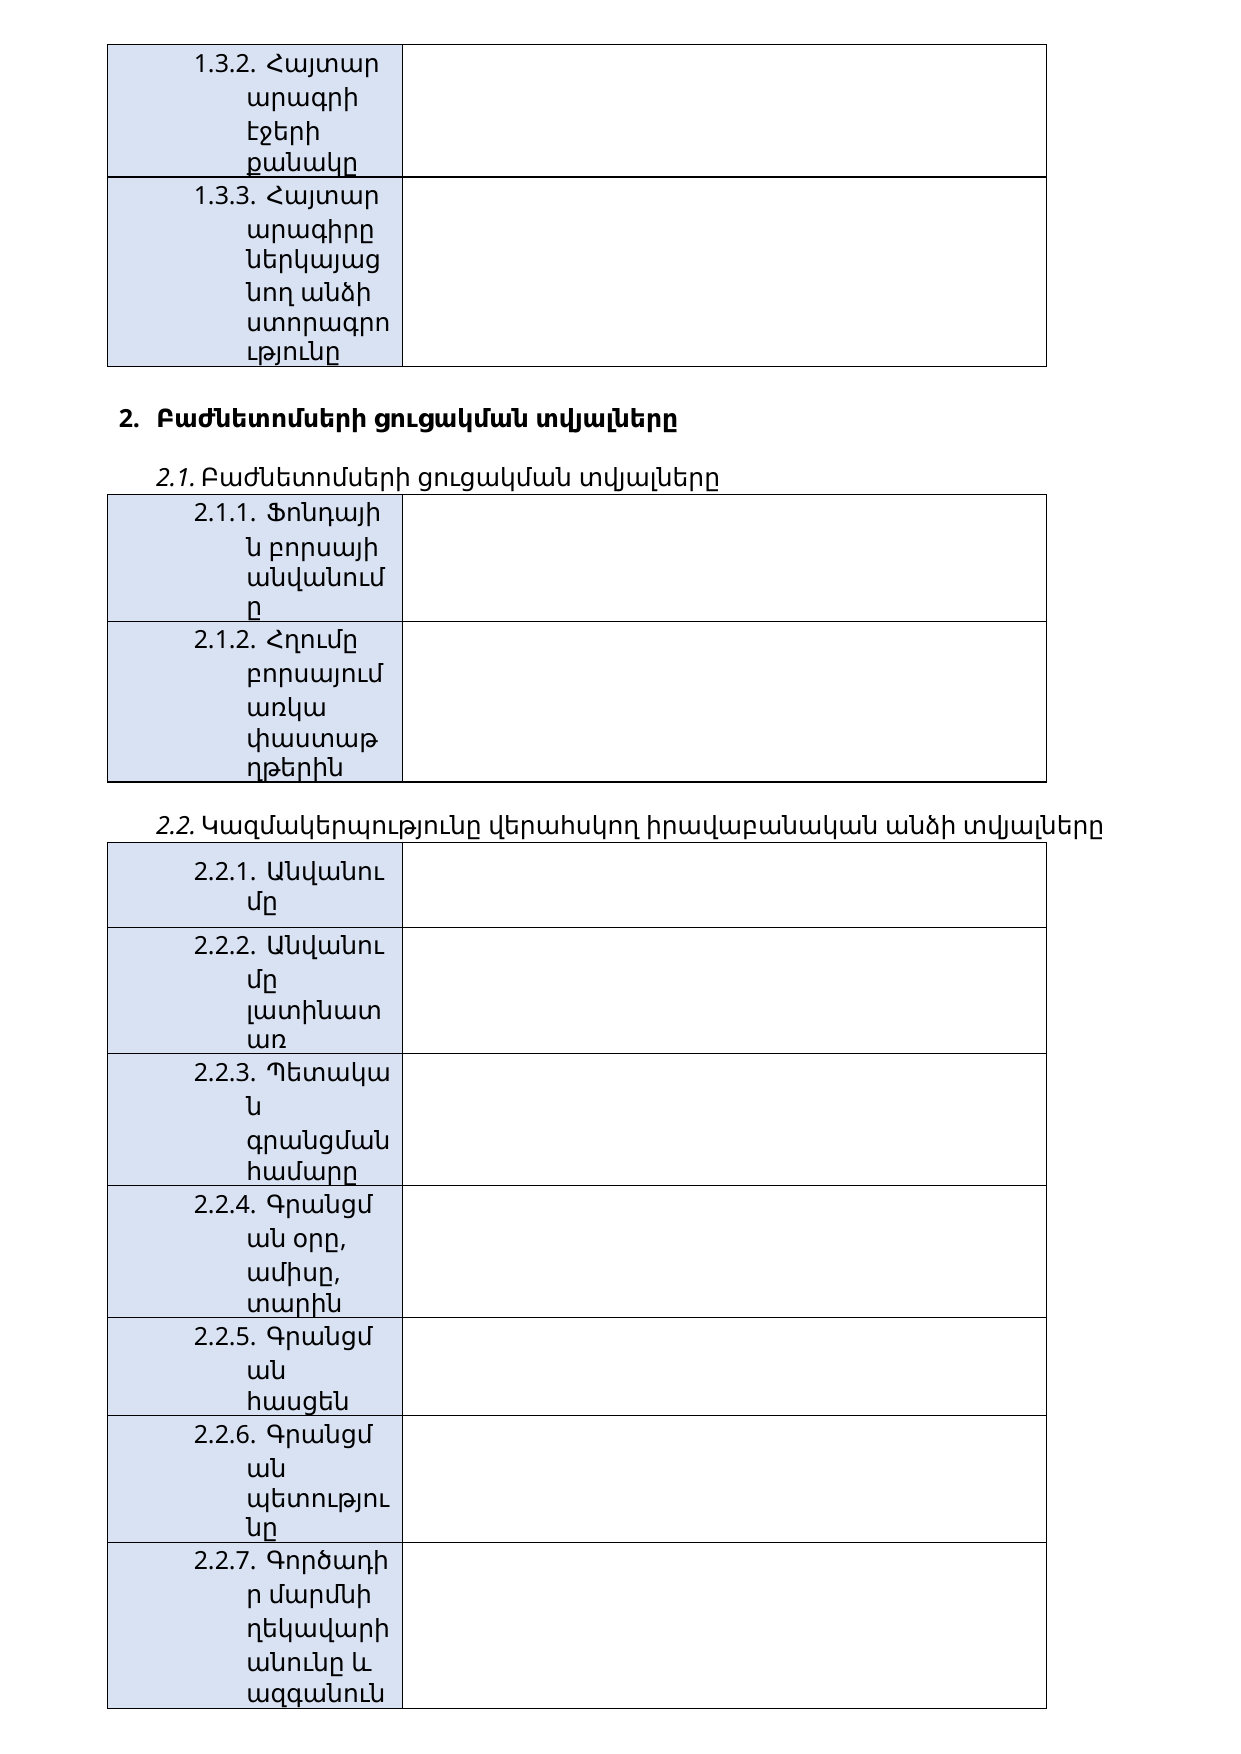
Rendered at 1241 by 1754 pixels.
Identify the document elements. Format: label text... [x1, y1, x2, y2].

table_cell [403, 622, 1046, 781]
table_cell [403, 1054, 1046, 1185]
table_cell [403, 1318, 1046, 1415]
table_cell Հայտարարագրի էջերի քանակը [108, 45, 402, 176]
table_cell [403, 928, 1046, 1053]
table_cell [403, 45, 1046, 176]
table_cell Հղումը բորսայում առկա փաստաթղթերին [108, 622, 402, 781]
list Բաժնետոմսերի ցուցակման տվյալները [118, 401, 1171, 435]
table_cell Գրանցման պետությունը [108, 1416, 402, 1542]
table_header Անվանումը [108, 843, 402, 927]
table_cell Պետական գրանցման համարը [108, 1054, 402, 1185]
table_cell [403, 178, 1046, 366]
table_cell [403, 1416, 1046, 1542]
table_header [403, 495, 1046, 621]
table_cell Գրանցման օրը, ամիսը, տարին [108, 1186, 402, 1317]
table_cell [403, 1186, 1046, 1317]
list Բաժնետոմսերի ցուցակման տվյալները [156, 460, 1171, 494]
table_header Ֆոնդային բորսայի անվանումը [108, 495, 402, 621]
table_cell Գրանցման հասցեն [108, 1318, 402, 1415]
table_cell [403, 1543, 1046, 1708]
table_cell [108, 1543, 402, 1708]
table_cell Հայտարարագիրը ներկայացնող անձի ստորագրությունը [108, 178, 402, 366]
table_header [403, 843, 1046, 927]
list Կազմակերպությունը վերահսկող իրավաբանական անձի տվյալները [156, 807, 1171, 842]
table_cell Անվանումը լատինատառ [108, 928, 402, 1053]
